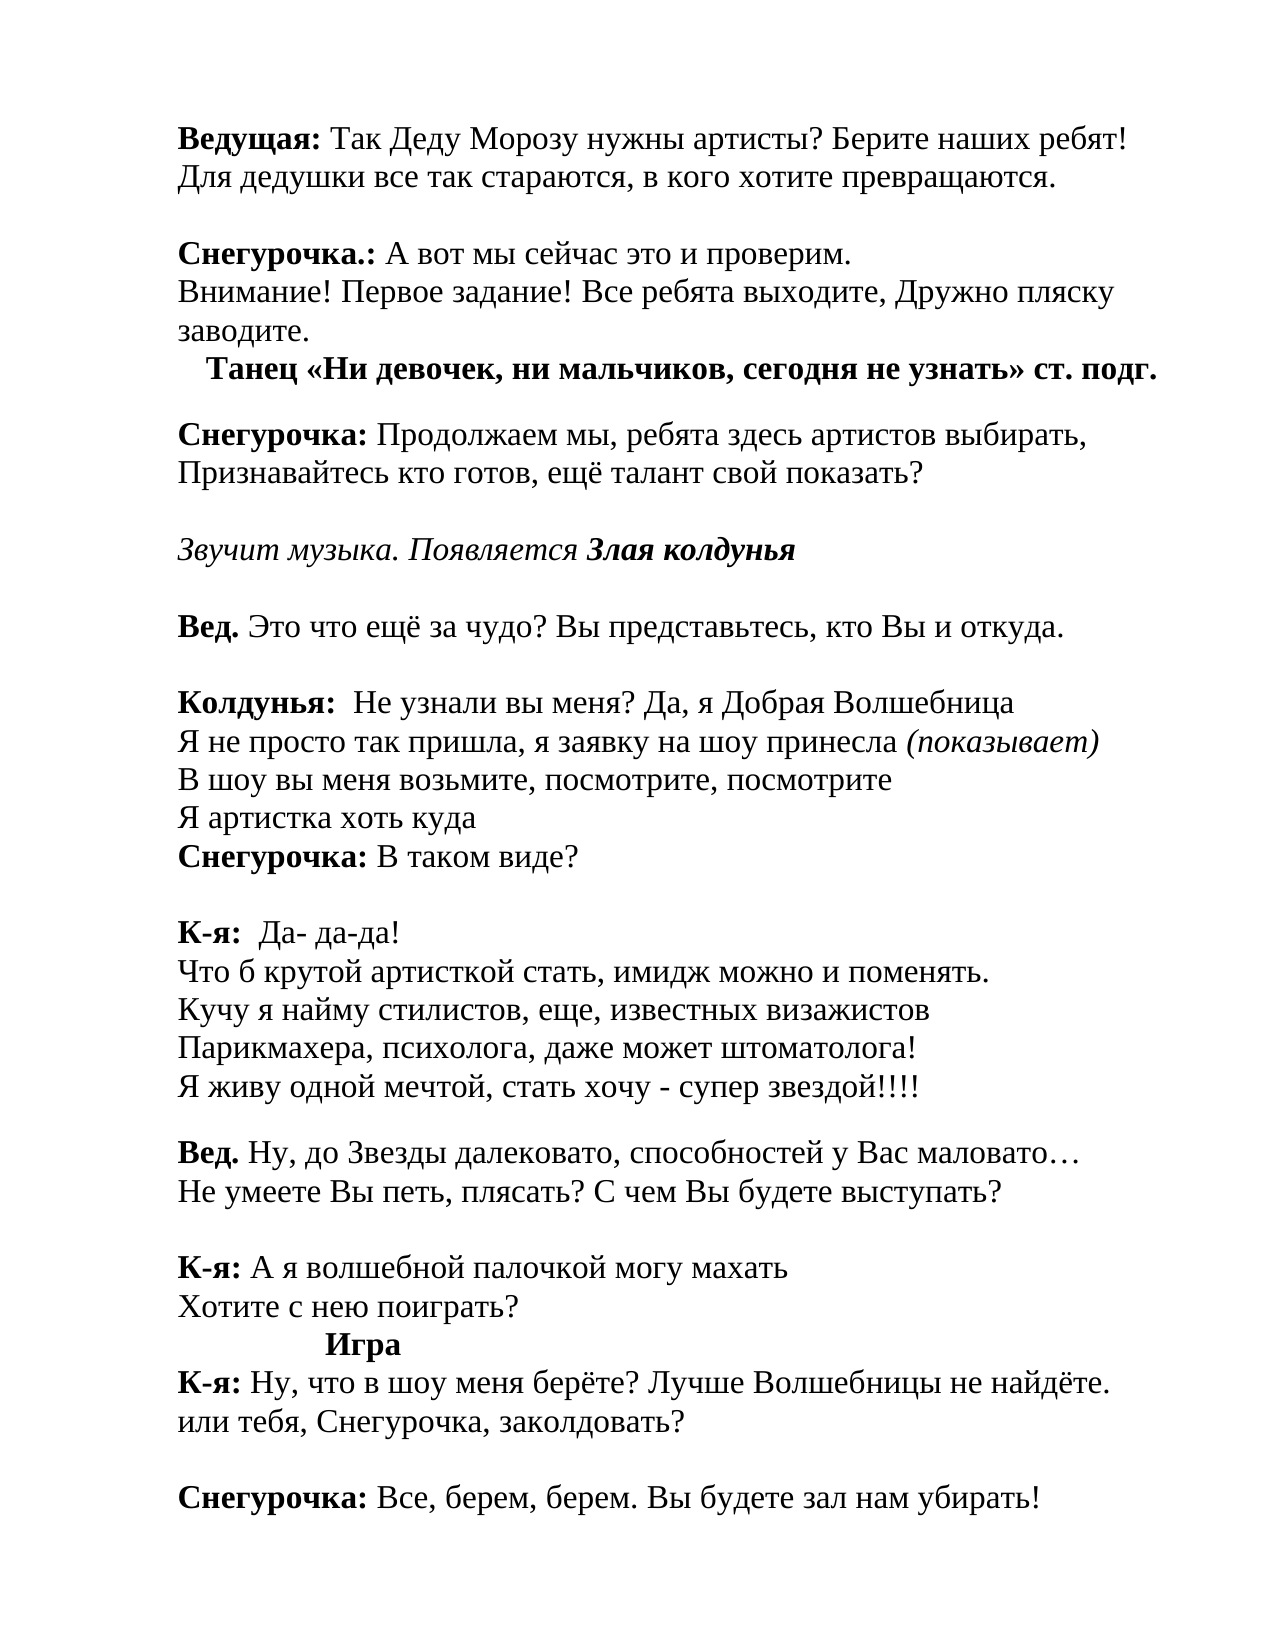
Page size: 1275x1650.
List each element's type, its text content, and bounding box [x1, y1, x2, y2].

text Вед. Это что ещё за чудо? Вы представьтесь, кто Вы и откуда. [177, 568, 1186, 644]
text Снегурочка: Все, берем, берем. Вы будете зал нам убирать! [177, 1477, 1186, 1516]
text Внимание! Первое задание! Все ребята выходите, Дружно пляску заводите. [177, 271, 1186, 348]
text Не умеете Вы петь, плясать? С чем Вы будете выступать? [177, 1171, 1186, 1209]
text Что б крутой артисткой стать, имидж можно и поменять. [177, 951, 1186, 989]
text Танец «Ни девочек, ни мальчиков, сегодня не узнать» ст. подг. [177, 348, 1186, 386]
text Я живу одной мечтой, стать хочу - супер звездой!!!! [177, 1066, 1186, 1132]
text Снегурочка.: А вот мы сейчас это и проверим. [177, 233, 1186, 271]
text Кучу я найму стилистов, еще, известных визажистов [177, 989, 1186, 1028]
text Звучит музыка. Появляется Злая колдунья [177, 529, 1186, 568]
text К-я: Да- да-да! [177, 913, 1186, 951]
text Я артистка хоть куда [177, 798, 1186, 836]
text К-я: А я волшебной палочкой могу махать [177, 1247, 1186, 1286]
text Игра [251, 1324, 1186, 1362]
text Я не просто так пришла, я заявку на шоу принесла (показывает) [177, 721, 1186, 759]
text или тебя, Снегурочка, заколдовать? [177, 1401, 1186, 1439]
text Снегурочка: Продолжаем мы, ребята здесь артистов выбирать, [177, 414, 1186, 453]
text Колдунья: Не узнали вы меня? Да, я Добрая Волшебница [177, 683, 1186, 721]
text Ведущая: Так Деду Морозу нужны артисты? Берите наших ребят! [177, 118, 1186, 156]
text К-я: Ну, что в шоу меня берёте? Лучше Волшебницы не найдёте. [177, 1362, 1186, 1401]
text Парикмахера, психолога, даже может штоматолога! [177, 1028, 1186, 1066]
text В шоу вы меня возьмите, посмотрите, посмотрите [177, 759, 1186, 798]
text Хотите с нею поиграть? [177, 1286, 1186, 1324]
text Для дедушки все так стараются, в кого хотите превращаются. [177, 156, 1186, 195]
text Снегурочка: В таком виде? [177, 836, 1186, 874]
text Вед. Ну, до Звезды далековато, способностей у Вас маловато… [177, 1132, 1186, 1171]
text Признавайтесь кто готов, ещё талант свой показать? [177, 453, 1186, 491]
